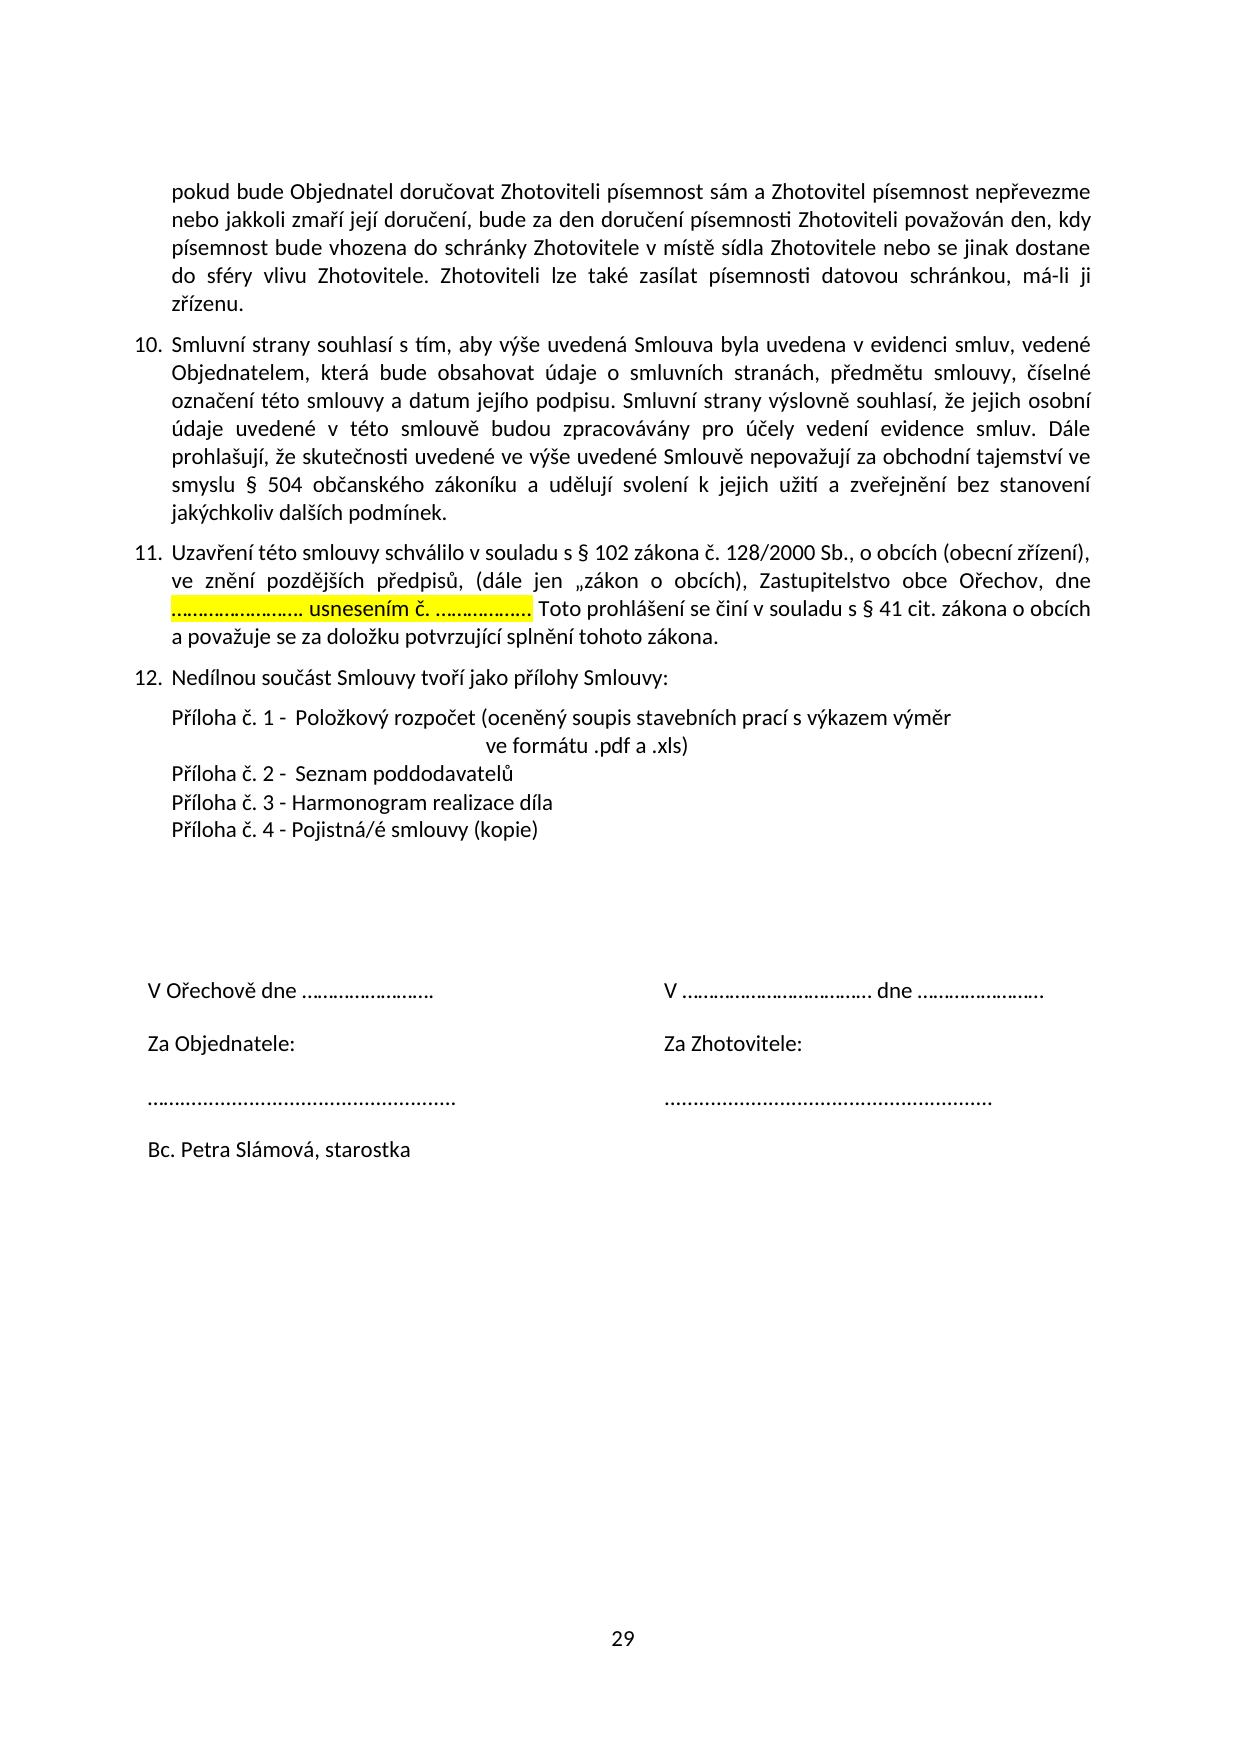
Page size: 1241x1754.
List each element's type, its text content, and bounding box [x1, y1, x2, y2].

text V Ořechově dne ……………………. V ……………………………… dne …………………… [148, 977, 1092, 1004]
list Příloha č. 1 - Položkový rozpočet (oceněný soupis stavebních prací s výkazem výměr [171, 703, 1092, 732]
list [134, 177, 1092, 317]
text Za Objednatele: Za Zhotovitele: [148, 1029, 1092, 1058]
list Příloha č. 4 - Pojistná/é smlouvy (kopie) [171, 816, 1092, 844]
list ve formátu .pdf a .xls) [171, 732, 1092, 759]
text ……................................................ ......................................................... [148, 1083, 1092, 1111]
list Smluvní strany souhlasí s tím, aby výše uvedená Smlouva byla uvedena v evidenci smluv, vedené Objednatelem, která bude obsahovat údaje o smluvních stranách, předmětu smlouvy, číselné označení této smlouvy a datum jejího podpisu. Smluvní strany výslovně souhlasí, že jejich osobní údaje uvedené v této smlouvě budou zpracovávány pro účely vedení evidence smluv. Dále prohlašují, že skutečnosti uvedené ve výše uvedené Smlouvě nepovažují za obchodní tajemství ve smyslu § 504 občanského zákoníku a udělují svolení k jejich užití a zveřejnění bez stanovení jakýchkoliv dalších podmínek. [134, 330, 1092, 526]
list Příloha č. 2 - Seznam poddodavatelů [171, 759, 1092, 788]
list Příloha č. 3 - Harmonogram realizace díla [171, 788, 1092, 816]
text Bc. Petra Slámová, starostka [148, 1136, 1092, 1164]
list Nedílnou součást Smlouvy tvoří jako přílohy Smlouvy: [134, 663, 1092, 691]
list Uzavření této smlouvy schválilo v souladu s § 102 zákona č. 128/2000 Sb., o obcích (obecní zřízení), ve znění pozdějších předpisů, (dále jen „zákon o obcích), Zastupitelstvo obce Ořechov, dne ……………………. usnesením č. ……………... Toto prohlášení se činí v souladu s § 41 cit. zákona o obcích a považuje se za doložku potvrzující splnění tohoto zákona. [134, 538, 1092, 651]
